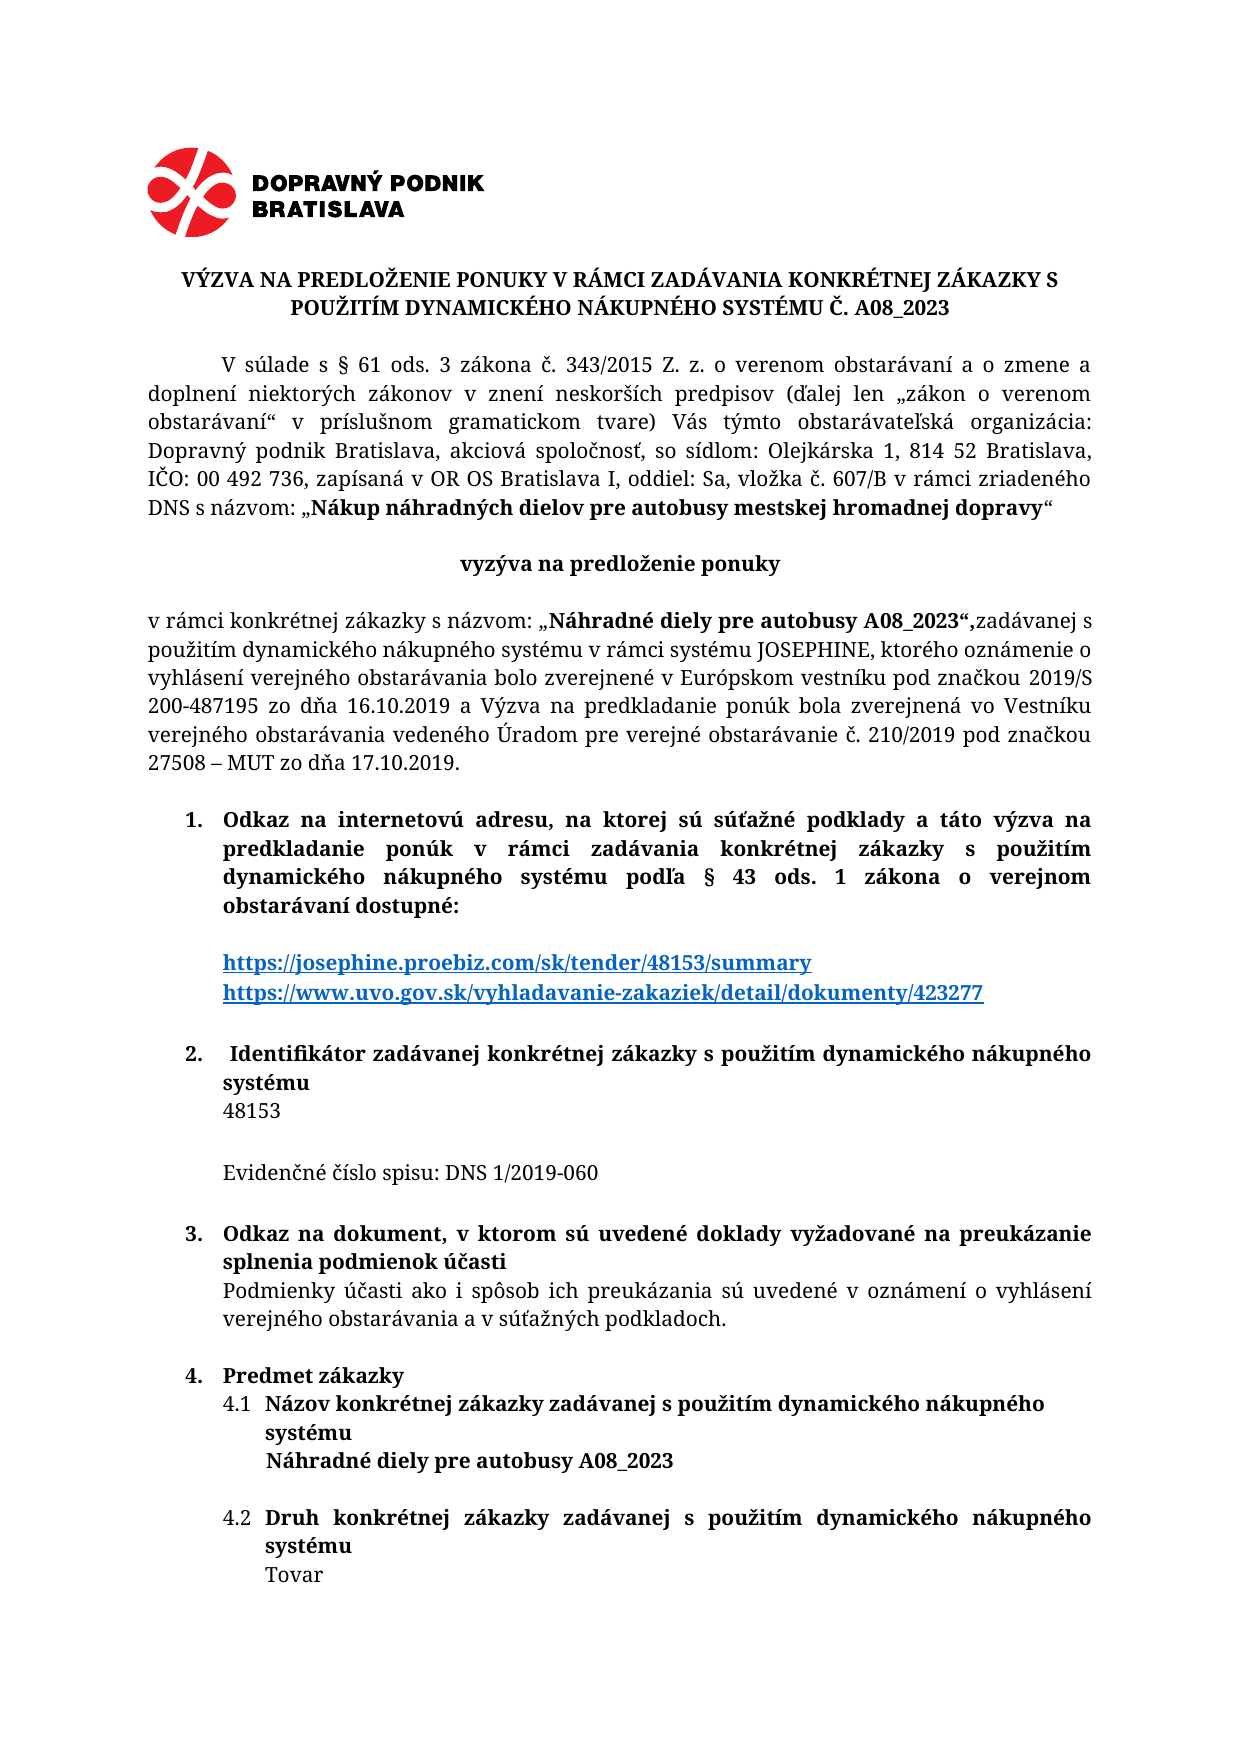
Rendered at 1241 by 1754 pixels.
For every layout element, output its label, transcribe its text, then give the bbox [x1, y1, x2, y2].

list Tovar [265, 1560, 1093, 1588]
text V súlade s § 61 ods. 3 zákona č. 343/2015 Z. z. o verenom obstarávaní a o zmene a doplnení niektorých zákonov v znení neskorších predpisov (ďalej len „zákon o verenom obstarávaní“ v príslušnom gramatickom tvare) Vás týmto obstarávateľská organizácia: Dopravný podnik Bratislava, akciová spoločnosť, so sídlom: Olejkárska 1, 814 52 Bratislava, IČO: 00 492 736, zapísaná v OR OS Bratislava I, oddiel: Sa, vložka č. 607/B v rámci zriadeného DNS s názvom: „Nákup náhradných dielov pre autobusy mestskej hromadnej dopravy“ [148, 350, 1093, 521]
list https://josephine.proebiz.com/sk/tender/48153/summary [223, 948, 1093, 976]
list https://www.uvo.gov.sk/vyhladavanie-zakaziek/detail/dokumenty/423277 [223, 978, 1093, 1007]
list Odkaz na internetovú adresu, na ktorej sú súťažné podklady a táto výzva na predkladanie ponúk v rámci zadávania konkrétnej zákazky s použitím dynamického nákupného systému podľa § 43 ods. 1 zákona o verejnom obstarávaní dostupné: [185, 805, 1093, 919]
list Odkaz na dokument, v ktorom sú uvedené doklady vyžadované na preukázanie splnenia podmienok účasti [185, 1219, 1093, 1276]
list Názov konkrétnej zákazky zadávanej s použitím dynamického nákupného systému [223, 1389, 1093, 1446]
list 48153 [223, 1096, 1093, 1125]
text VÝZVA NA PREDLOŽENIE PONUKY V RÁMCI ZADÁVANIA KONKRÉTNEJ ZÁKAZKY S POUŽITÍM DYNAMICKÉHO NÁKUPNÉHO SYSTÉMU Č. A08_2023 [148, 265, 1093, 322]
list Podmienky účasti ako i spôsob ich preukázania sú uvedené v oznámení o vyhlásení verejného obstarávania a v súťažných podkladoch. [223, 1276, 1093, 1333]
list Predmet zákazky [185, 1361, 1093, 1389]
text vyzýva na predloženie ponuky [148, 549, 1093, 578]
list Druh konkrétnej zákazky zadávanej s použitím dynamického nákupného systému [223, 1503, 1093, 1560]
list Náhradné diely pre autobusy A08_2023 [223, 1446, 1093, 1475]
list Identifikátor zadávanej konkrétnej zákazky s použitím dynamického nákupného systému [185, 1039, 1093, 1096]
list Evidenčné číslo spisu: DNS 1/2019-060 [223, 1158, 1093, 1186]
text v rámci konkrétnej zákazky s názvom: „Náhradné diely pre autobusy A08_2023“,zadávanej s použitím dynamického nákupného systému v rámci systému JOSEPHINE, ktorého oznámenie o vyhlásení verejného obstarávania bolo zverejnené v Európskom vestníku pod značkou 2019/S 200-487195 zo dňa 16.10.2019 a Výzva na predkladanie ponúk bola zverejnená vo Vestníku verejného obstarávania vedeného Úradom pre verejné obstarávanie č. 210/2019 pod značkou 27508 – MUT zo dňa 17.10.2019. [148, 606, 1093, 777]
